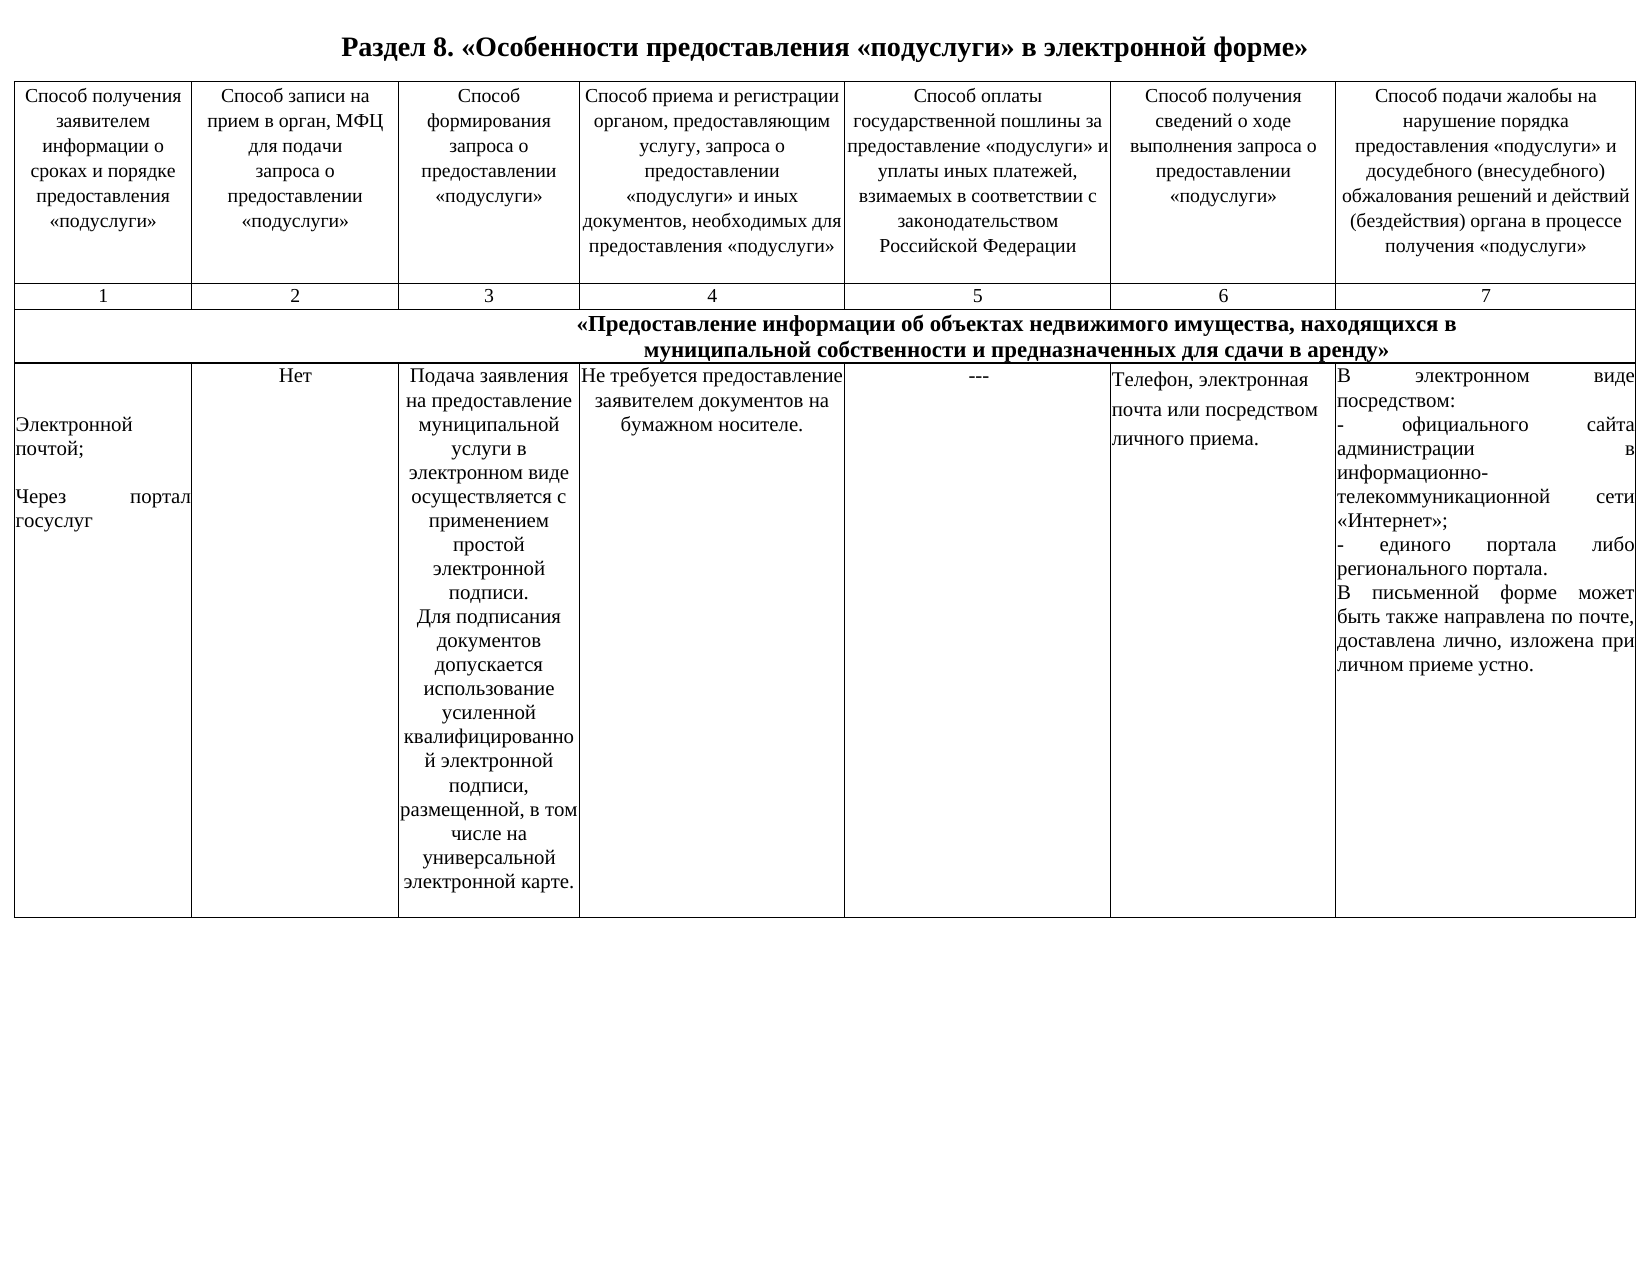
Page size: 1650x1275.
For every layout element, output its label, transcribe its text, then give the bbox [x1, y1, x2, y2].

table_cell Электронной почтой; Через портал госуслуг [15, 364, 191, 917]
table_cell Нет [192, 364, 398, 917]
table_cell 7 [1336, 284, 1635, 309]
table_cell 3 [399, 284, 579, 309]
table_header Способ получения сведений о ходе выполнения запроса о предоставлении «подуслуги» [1111, 82, 1335, 283]
table_cell 6 [1111, 284, 1335, 309]
table_header Способ формирования запроса о предоставлении «подуслуги» [399, 82, 579, 283]
table_header Способ оплаты государственной пошлины за предоставление «подуслуги» и уплаты иных платежей, взимаемых в соответствии с законодательством Российской Федерации [845, 82, 1110, 283]
table_cell --- [845, 364, 1110, 917]
table_header Способ приема и регистрации органом, предоставляющим услугу, запроса о предоставлении «подуслуги» и иных документов, необходимых для предоставления «подуслуги» [580, 82, 844, 283]
table_cell Не требуется предоставление заявителем документов на бумажном носителе. [580, 364, 844, 917]
text Раздел 8. «Особенности предоставления «подуслуги» в электронной форме» [118, 29, 1532, 62]
table_header Способ подачи жалобы на нарушение порядка предоставления «подуслуги» и досудебного (внесудебного) обжалования решений и действий (бездействия) органа в процессе получения «подуслуги» [1336, 82, 1635, 283]
table_cell 1 [15, 284, 191, 309]
table_cell «Предоставление информации об объектах недвижимого имущества, находящихся в муниципальной собственности и предназначенных для сдачи в аренду» [15, 310, 1635, 362]
table_cell 2 [192, 284, 398, 309]
table_header Способ получения заявителем информации о сроках и порядке предоставления «подуслуги» [15, 82, 191, 283]
table_cell В электронном виде посредством: - официального сайта администрации в информационно-телекоммуникационной сети «Интернет»; - единого портала либо регионального портала. В письменной форме может быть также направлена по почте, доставлена лично, изложена при личном приеме устно. [1336, 364, 1635, 917]
table_cell Телефон, электронная почта или посредством личного приема. [1111, 364, 1335, 917]
table_cell Подача заявления на предоставление муниципальной услуги в электронном виде осуществляется с применением простой электронной подписи. Для подписания документов допускается использование усиленной квалифицированной электронной подписи, размещенной, в том числе на универсальной электронной карте. [399, 364, 579, 917]
table_cell 5 [845, 284, 1110, 309]
table_header Способ записи на прием в орган, МФЦ для подачи запроса о предоставлении «подуслуги» [192, 82, 398, 283]
table_cell 4 [580, 284, 844, 309]
